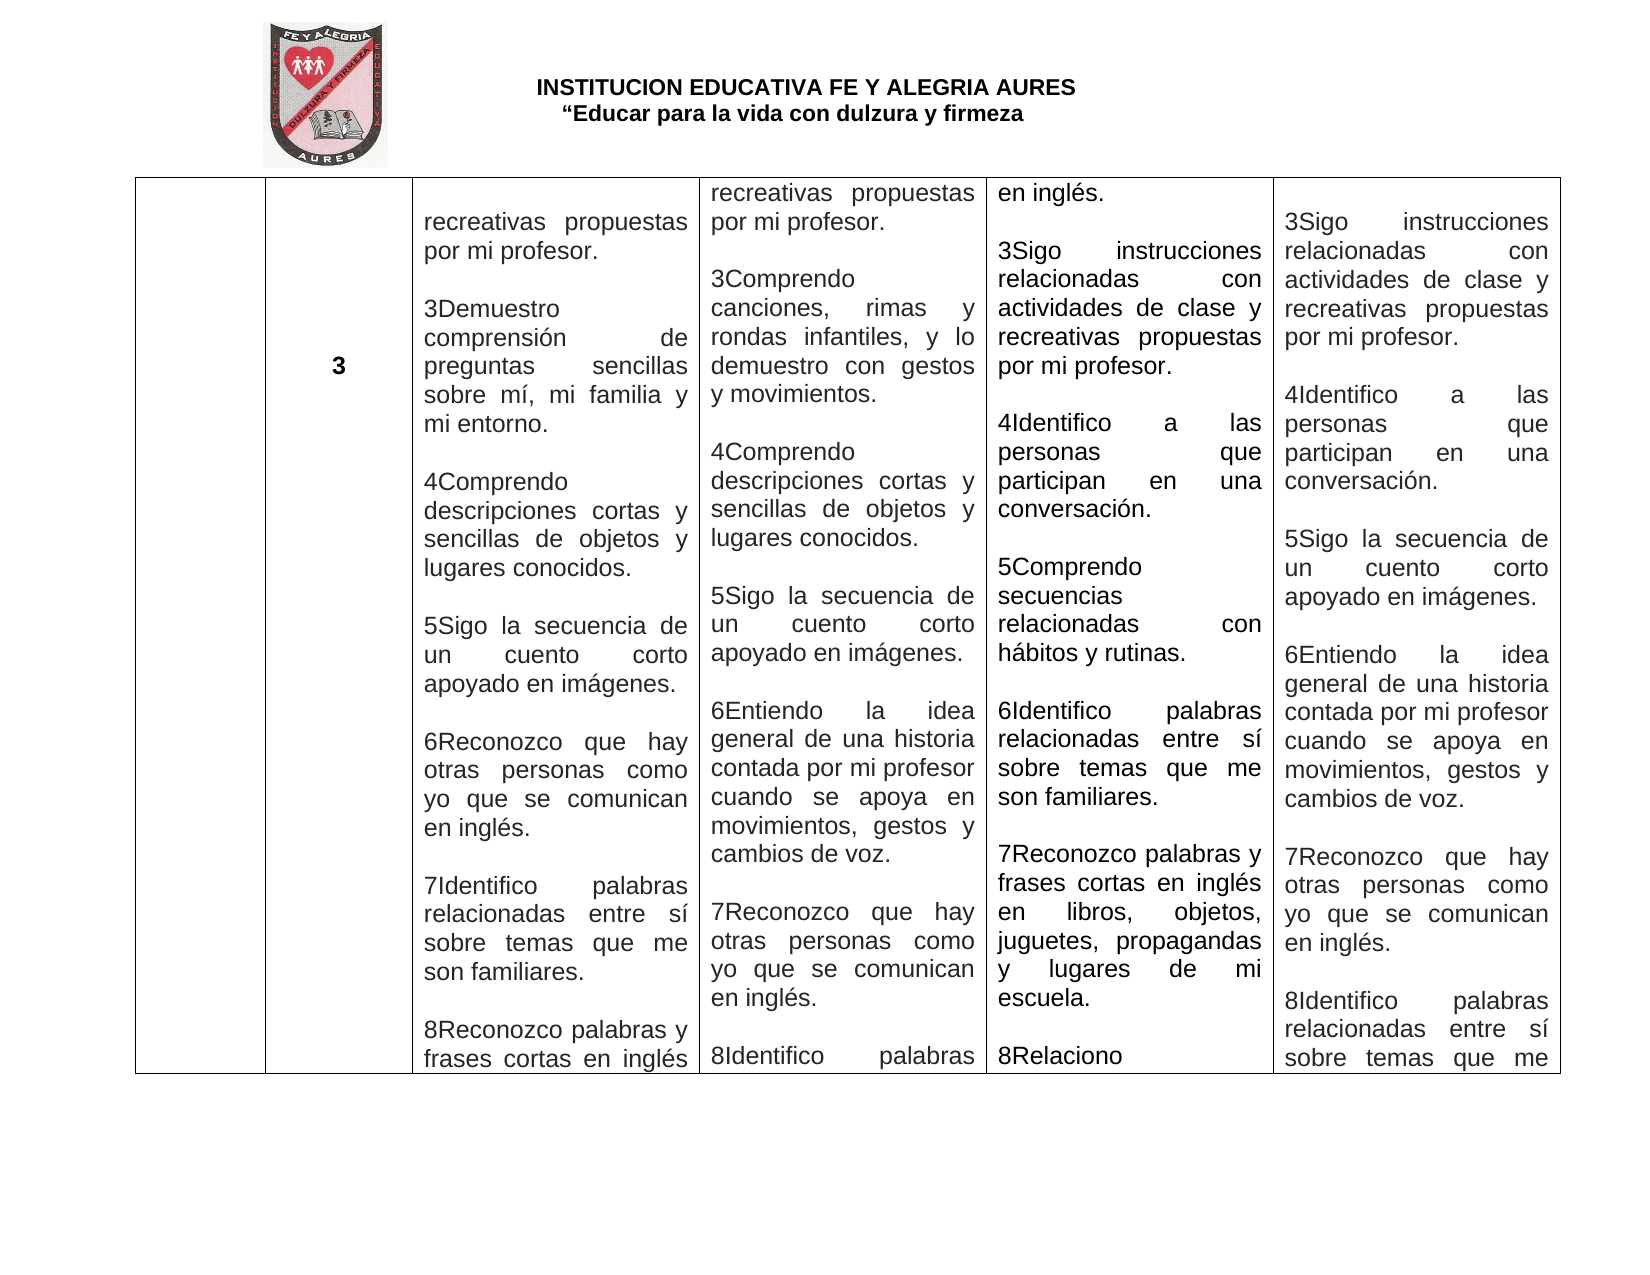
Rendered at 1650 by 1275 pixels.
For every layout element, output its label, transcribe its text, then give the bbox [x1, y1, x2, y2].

picture [262, 22, 388, 167]
table_cell 3 [266, 178, 412, 1072]
